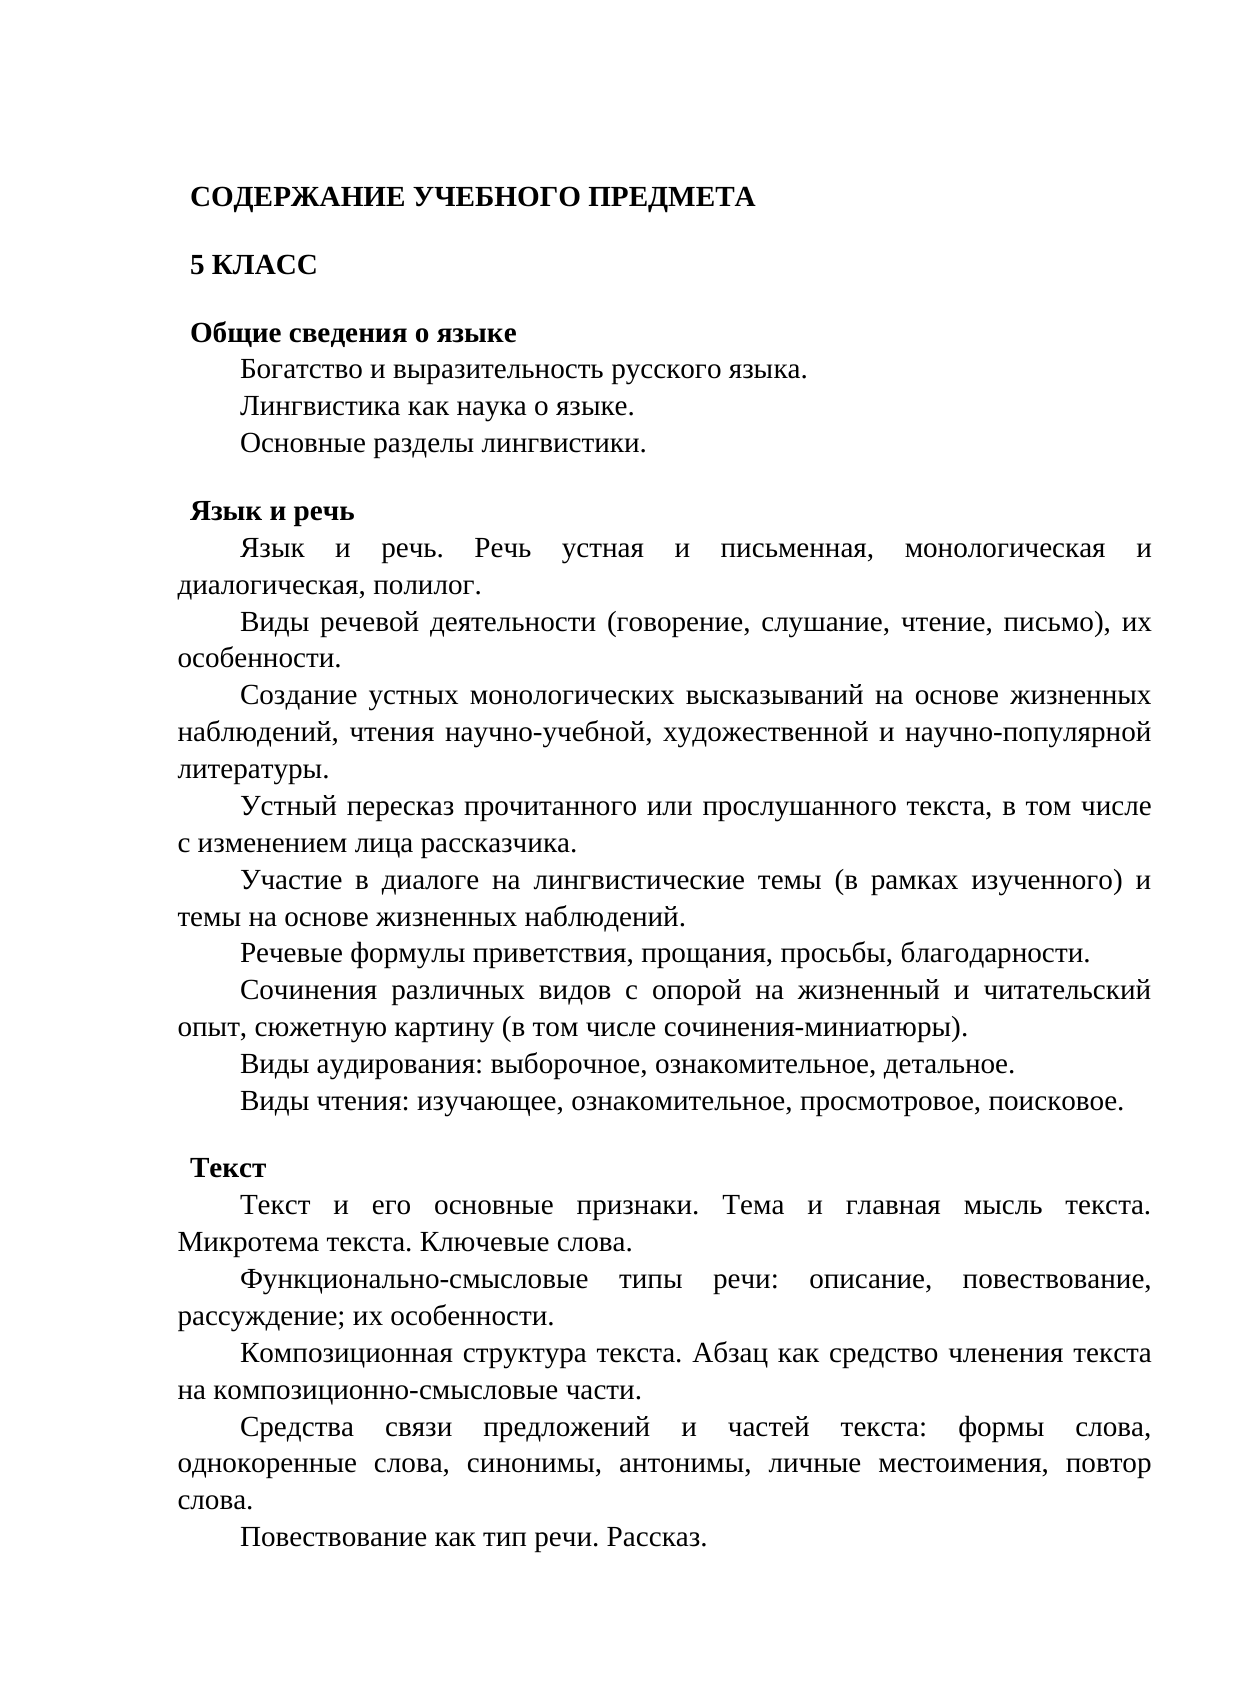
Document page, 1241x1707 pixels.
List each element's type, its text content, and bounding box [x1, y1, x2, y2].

text Текст и его основные признаки. Тема и главная мысль текста. Микротема текста. Ключевые слова. [177, 1187, 1152, 1258]
text СОДЕРЖАНИЕ УЧЕБНОГО ПРЕДМЕТА [190, 179, 1152, 213]
text Лингвистика как наука о языке. [177, 388, 1152, 422]
text Богатство и выразительность русского языка. [177, 352, 1152, 385]
text Текст [190, 1151, 1152, 1184]
text Участие в диалоге на лингвистические темы (в рамках изученного) и темы на основе жизненных наблюдений. [177, 862, 1152, 932]
text 5 КЛАСС [190, 247, 1152, 281]
text Язык и речь. Речь устная и письменная, монологическая и диалогическая, полилог. [177, 530, 1152, 600]
text Речевые формулы приветствия, прощания, просьбы, благодарности. [177, 936, 1152, 969]
text Сочинения различных видов с опорой на жизненный и читательский опыт, сюжетную картину (в том числе сочинения-миниатюры). [177, 972, 1152, 1043]
text Устный пересказ прочитанного или прослушанного текста, в том числе с изменением лица рассказчика. [177, 788, 1152, 858]
text Виды речевой деятельности (говорение, слушание, чтение, письмо), их особенности. [177, 604, 1152, 674]
text Общие сведения о языке [190, 315, 1152, 348]
text Функционально-смысловые типы речи: описание, повествование, рассуждение; их особенности. [177, 1261, 1152, 1332]
text Основные разделы лингвистики. [177, 425, 1152, 459]
text Язык и речь [190, 493, 1152, 527]
text Виды чтения: изучающее, ознакомительное, просмотровое, поисковое. [177, 1083, 1152, 1117]
text Виды аудирования: выборочное, ознакомительное, детальное. [177, 1046, 1152, 1080]
text Создание устных монологических высказываний на основе жизненных наблюдений, чтения научно-учебной, художественной и научно-популярной литературы. [177, 677, 1152, 785]
text Повествование как тип речи. Рассказ. [177, 1519, 1152, 1553]
text Композиционная структура текста. Абзац как средство членения текста на композиционно-смысловые части. [177, 1335, 1152, 1405]
text Средства связи предложений и частей текста: формы слова, однокоренные слова, синонимы, антонимы, личные местоимения, повтор слова. [177, 1409, 1152, 1516]
